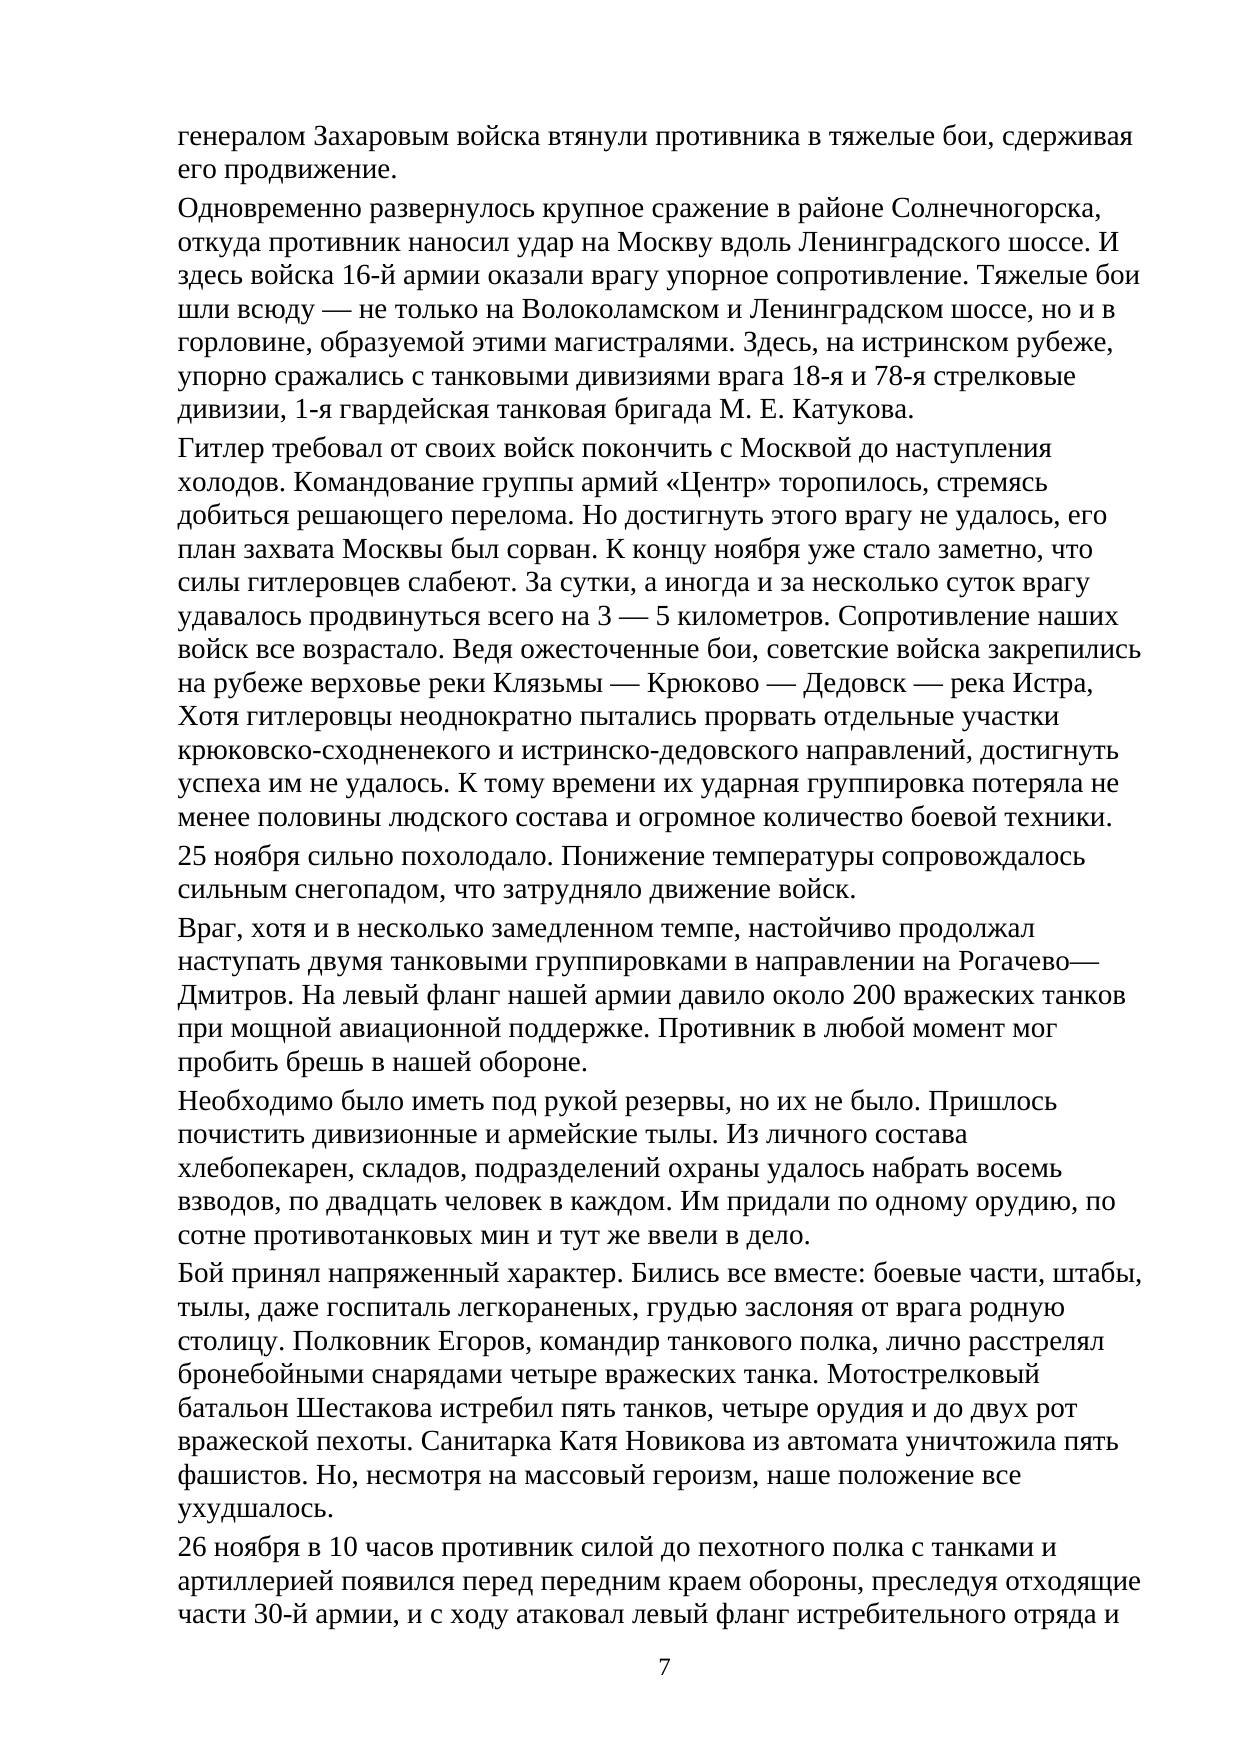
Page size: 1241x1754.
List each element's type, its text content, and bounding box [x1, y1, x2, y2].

text Гитлер требовал от своих войск покончить с Москвой до наступления холодов. Командование группы армий «Центр» торопилось, стремясь добиться решающего перелома. Но достигнуть этого врагу не удалось, его план захвата Москвы был сорван. К концу ноября уже стало заметно, что силы гитлеровцев слабеют. За сутки, а иногда и за несколько суток врагу удавалось продвинуться всего на 3 — 5 километров. Сопротивление наших войск все возрастало. Ведя ожесточенные бои, советские войска закрепились на рубеже верховье реки Клязьмы — Крюково — Дедовск — река Истра, Хотя гитлеровцы неоднократно пытались прорвать отдельные участки крюковско-сходненекого и истринско-дедовского направлений, достигнуть успеха им не удалось. К тому времени их ударная группировка потеряла не менее половины людского состава и огромное количество боевой техники. [177, 430, 1152, 833]
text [177, 1529, 1152, 1630]
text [177, 118, 1152, 185]
text Бой принял напряженный характер. Бились все вместе: боевые части, штабы, тылы, даже госпиталь легкораненых, грудью заслоняя от врага родную столицу. Полковник Егоров, командир танкового полка, лично расстрелял бронебойными снарядами четыре вражеских танка. Мотострелковый батальон Шестакова истребил пять танков, четыре орудия и до двух рот вражеской пехоты. Санитарка Катя Новикова из автомата уничтожила пять фашистов. Но, несмотря на массовый героизм, наше положение все ухудшалось. [177, 1256, 1152, 1524]
text 25 ноября сильно похолодало. Понижение температуры сопровождалось сильным снегопадом, что затрудняло движение войск. [177, 838, 1152, 905]
text Одновременно развернулось крупное сражение в районе Солнечногорска, откуда противник наносил удар на Москву вдоль Ленинградского шоссе. И здесь войска 16-й армии оказали врагу упорное сопротивление. Тяжелые бои шли всюду — не только на Волоколамском и Ленинградском шоссе, но и в горловине, образуемой этими магистралями. Здесь, на истринском рубеже, упорно сражались с танковыми дивизиями врага 18-я и 78-я стрелковые дивизии, 1-я гвардейская танковая бригада М. Е. Катукова. [177, 190, 1152, 425]
text Необходимо было иметь под рукой резервы, но их не было. Пришлось почистить дивизионные и армейские тылы. Из личного состава хлебопекарен, складов, подразделений охраны удалось набрать восемь взводов, по двадцать человек в каждом. Им придали по одному орудию, по сотне противотанковых мин и тут же ввели в дело. [177, 1083, 1152, 1251]
text Враг, хотя и в несколько замедленном темпе, настойчиво продолжал наступать двумя танковыми группировками в направлении на Рогачево— Дмитров. На левый фланг нашей армии давило около 200 вражеских танков при мощной авиационной поддержке. Противник в любой момент мог пробить брешь в нашей обороне. [177, 910, 1152, 1078]
